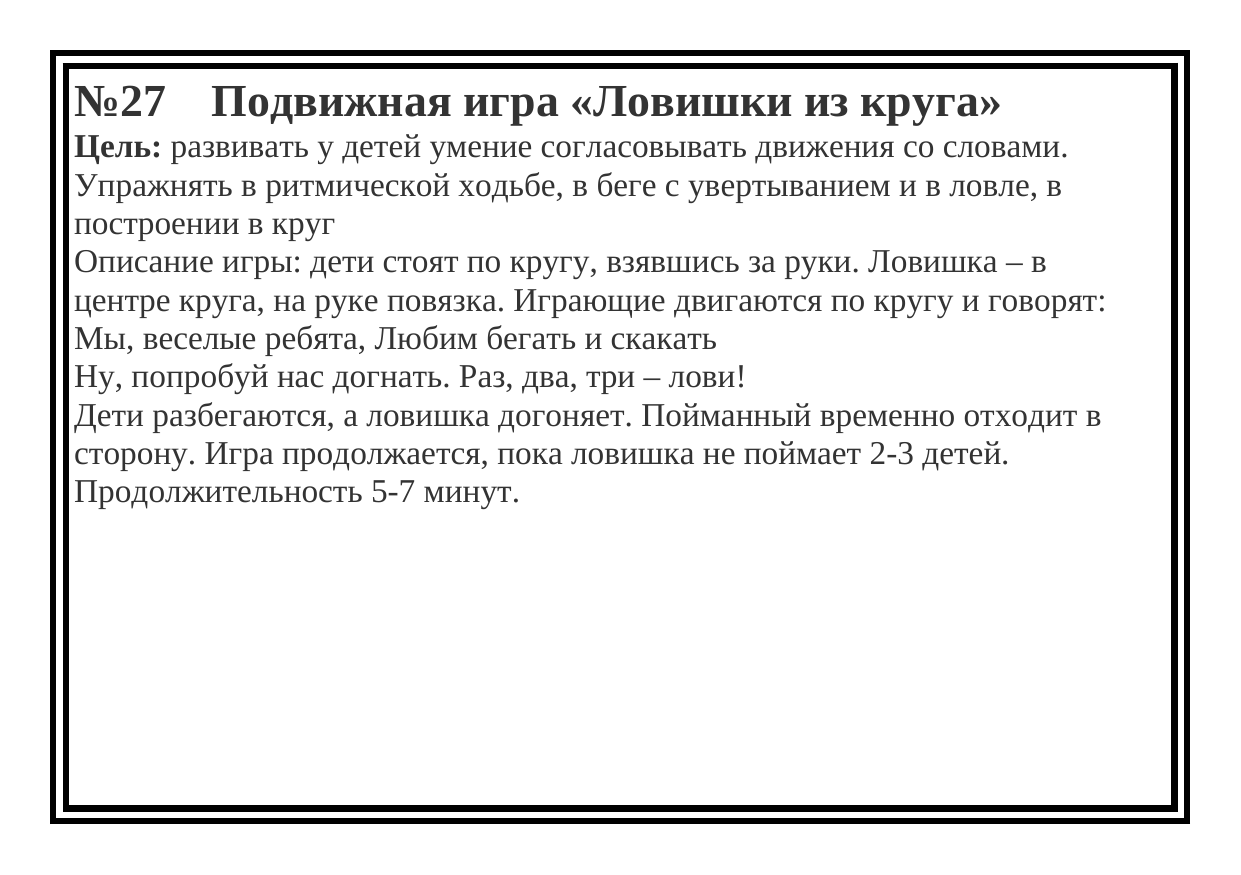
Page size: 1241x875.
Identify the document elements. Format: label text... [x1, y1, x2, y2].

text №27 Подвижная игра «Ловишки из круга» [74, 74, 1122, 127]
text Дети разбегаются, а ловишка догоняет. Пойманный временно отходит в сторону. Игра продолжается, пока ловишка не поймает 2-3 детей. Продолжительность 5-7 минут. [74, 395, 1122, 510]
text Описание игры: дети стоят по кругу, взявшись за руки. Ловишка – в центре круга, на руке повязка. Играющие двигаются по кругу и говорят: [74, 242, 1122, 318]
text Ну, попробуй нас догнать. Раз, два, три – лови! [74, 357, 1122, 395]
text Мы, веселые ребята, Любим бегать и скакать [74, 318, 1122, 357]
text Цель: развивать у детей умение согласовывать движения со словами. Упражнять в ритмической ходьбе, в беге с увертыванием и в ловле, в построении в круг [74, 127, 1122, 242]
